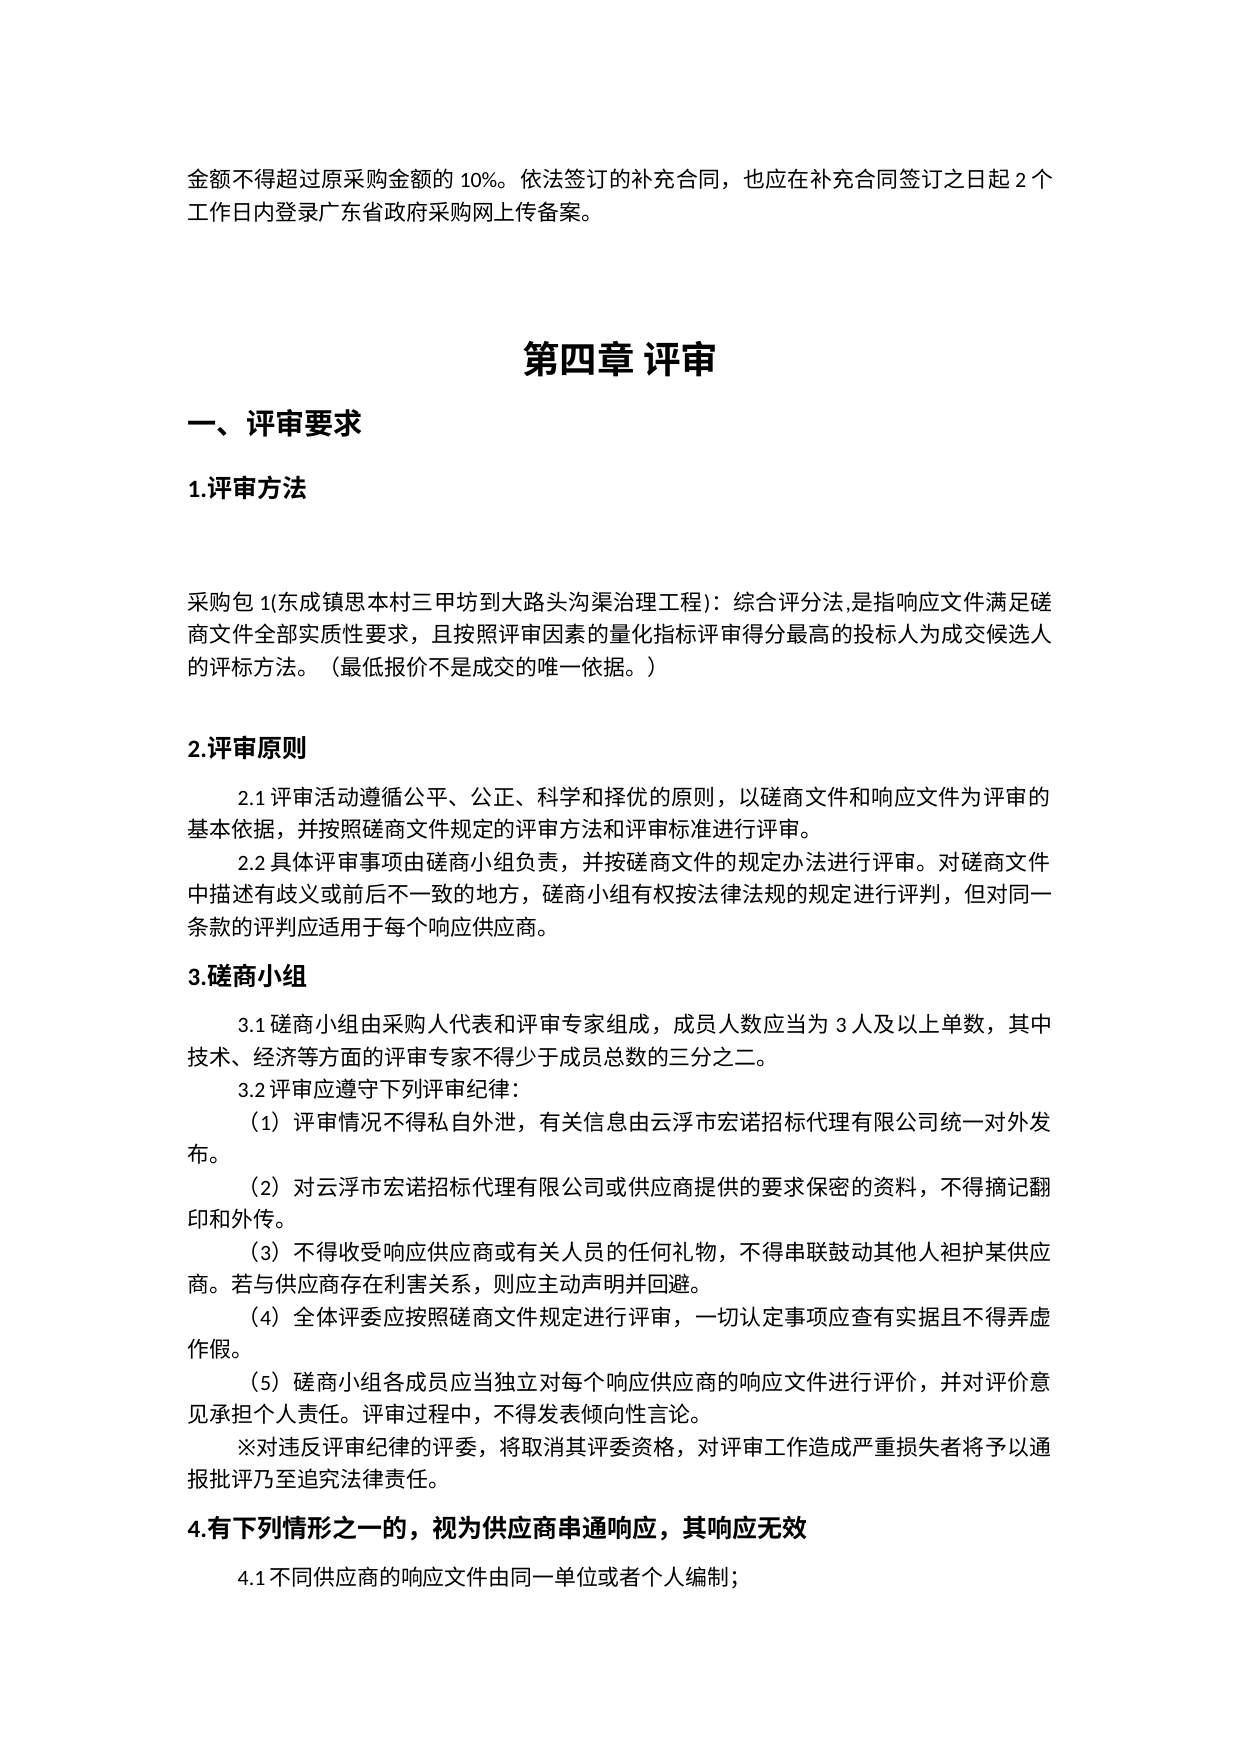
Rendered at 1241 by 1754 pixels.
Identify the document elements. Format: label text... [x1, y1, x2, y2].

text （1）评审情况不得私自外泄，有关信息由云浮市宏诺招标代理有限公司统一对外发布。 [187, 1104, 1053, 1169]
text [187, 162, 1053, 227]
text 一、评审要求 [187, 389, 1053, 454]
text 2.1评审活动遵循公平、公正、科学和择优的原则，以磋商文件和响应文件为评审的基本依据，并按照磋商文件规定的评审方法和评审标准进行评审。 [187, 779, 1053, 844]
text ※对违反评审纪律的评委，将取消其评委资格，对评审工作造成严重损失者将予以通报批评乃至追究法律责任。 [187, 1429, 1053, 1494]
text 3.2评审应遵守下列评审纪律： [187, 1072, 1053, 1104]
text （4）全体评委应按照磋商文件规定进行评审，一切认定事项应查有实据且不得弄虚作假。 [187, 1299, 1053, 1364]
text 2.2具体评审事项由磋商小组负责，并按磋商文件的规定办法进行评审。对磋商文件中描述有歧义或前后不一致的地方，磋商小组有权按法律法规的规定进行评判，但对同一条款的评判应适用于每个响应供应商。 [187, 844, 1053, 942]
text 3.磋商小组 [187, 942, 1053, 1007]
text 第四章 评审 [187, 324, 1053, 389]
text （3）不得收受响应供应商或有关人员的任何礼物，不得串联鼓动其他人袒护某供应商。若与供应商存在利害关系，则应主动声明并回避。 [187, 1234, 1053, 1299]
text （2）对云浮市宏诺招标代理有限公司或供应商提供的要求保密的资料，不得摘记翻印和外传。 [187, 1169, 1053, 1234]
text 4.有下列情形之一的，视为供应商串通响应，其响应无效 [187, 1494, 1053, 1559]
text （5）磋商小组各成员应当独立对每个响应供应商的响应文件进行评价，并对评价意见承担个人责任。评审过程中，不得发表倾向性言论。 [187, 1364, 1053, 1429]
text 2.评审原则 [187, 714, 1053, 779]
text 3.1磋商小组由采购人代表和评审专家组成，成员人数应当为3人及以上单数，其中技术、经济等方面的评审专家不得少于成员总数的三分之二。 [187, 1007, 1053, 1072]
text 1.评审方法 [187, 454, 1053, 519]
text 4.1不同供应商的响应文件由同一单位或者个人编制； [187, 1559, 1053, 1592]
text 采购包1(东成镇思本村三甲坊到大路头沟渠治理工程)：综合评分法,是指响应文件满足磋商文件全部实质性要求，且按照评审因素的量化指标评审得分最高的投标人为成交候选人的评标方法。（最低报价不是成交的唯一依据。） [187, 584, 1053, 682]
